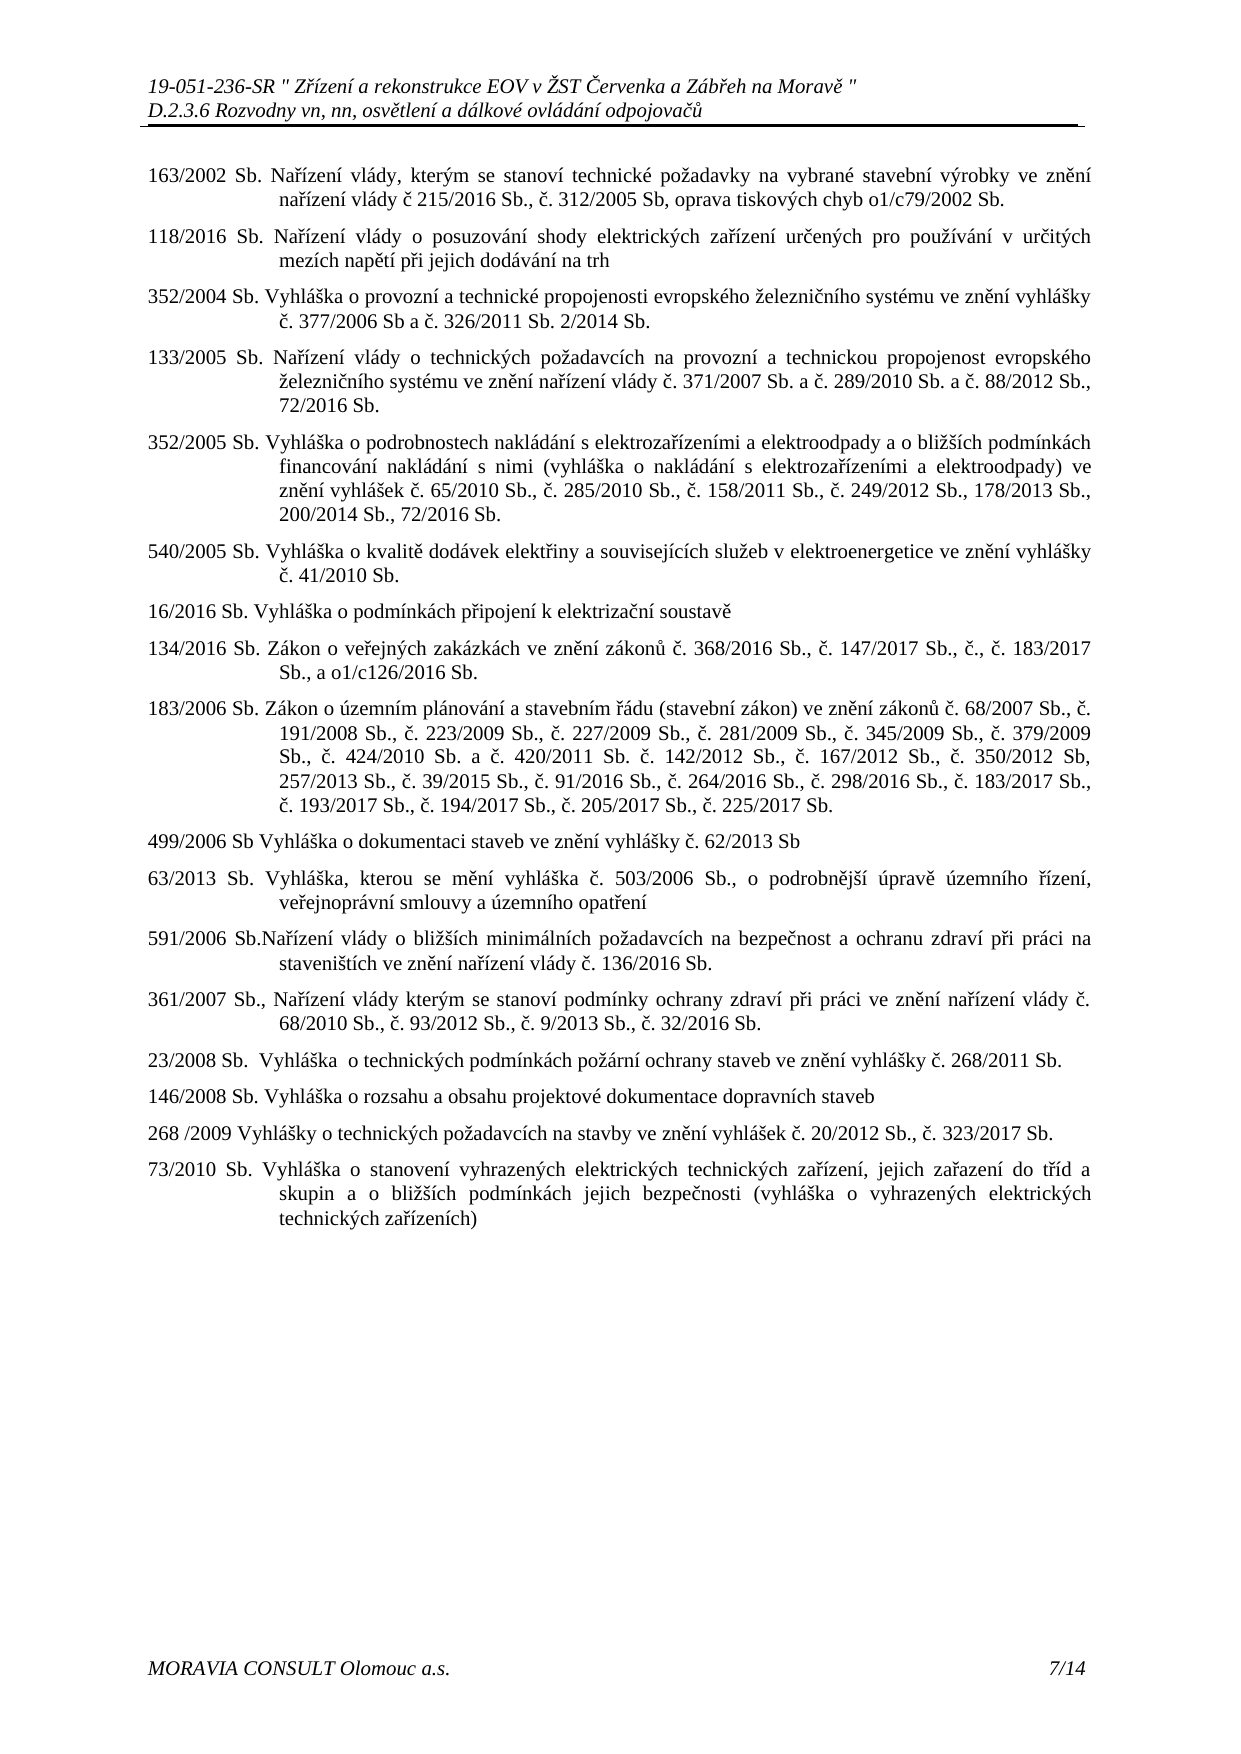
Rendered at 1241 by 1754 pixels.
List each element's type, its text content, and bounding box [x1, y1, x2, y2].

text 133/2005 Sb. Nařízení vlády o technických požadavcích na provozní a technickou propojenost evropského železničního systému ve znění nařízení vlády č. 371/2007 Sb. a č. 289/2010 Sb. a č. 88/2012 Sb., 72/2016 Sb. [148, 345, 1092, 417]
text 63/2013 Sb. Vyhláška, kterou se mění vyhláška č. 503/2006 Sb., o podrobnější úpravě územního řízení, veřejnoprávní smlouvy a územního opatření [148, 866, 1092, 914]
text 183/2006 Sb. Zákon o územním plánování a stavebním řádu (stavební zákon) ve znění zákonů č. 68/2007 Sb., č. 191/2008 Sb., č. 223/2009 Sb., č. 227/2009 Sb., č. 281/2009 Sb., č. 345/2009 Sb., č. 379/2009 Sb., č. 424/2010 Sb. a č. 420/2011 Sb. č. 142/2012 Sb., č. 167/2012 Sb., č. 350/2012 Sb, 257/2013 Sb., č. 39/2015 Sb., č. 91/2016 Sb., č. 264/2016 Sb., č. 298/2016 Sb., č. 183/2017 Sb., č. 193/2017 Sb., č. 194/2017 Sb., č. 205/2017 Sb., č. 225/2017 Sb. [148, 696, 1092, 817]
text 163/2002 Sb. Nařízení vlády, kterým se stanoví technické požadavky na vybrané stavební výrobky ve znění nařízení vlády č 215/2016 Sb., č. 312/2005 Sb, oprava tiskových chyb o1/c79/2002 Sb. [148, 163, 1092, 211]
text 118/2016 Sb. Nařízení vlády o posuzování shody elektrických zařízení určených pro používání v určitých mezích napětí při jejich dodávání na trh [148, 224, 1092, 272]
text 16/2016 Sb. Vyhláška o podmínkách připojení k elektrizační soustavě [148, 599, 1092, 623]
text 73/2010 Sb. Vyhláška o stanovení vyhrazených elektrických technických zařízení, jejich zařazení do tříd a skupin a o bližších podmínkách jejich bezpečnosti (vyhláška o vyhrazených elektrických technických zařízeních) [148, 1157, 1092, 1229]
text 591/2006 Sb.Nařízení vlády o bližších minimálních požadavcích na bezpečnost a ochranu zdraví při práci na staveništích ve znění nařízení vlády č. 136/2016 Sb. [148, 926, 1092, 974]
text 540/2005 Sb. Vyhláška o kvalitě dodávek elektřiny a souvisejících služeb v elektroenergetice ve znění vyhlášky č. 41/2010 Sb. [148, 538, 1092, 587]
text 352/2005 Sb. Vyhláška o podrobnostech nakládání s elektrozařízeními a elektroodpady a o bližších podmínkách financování nakládání s nimi (vyhláška o nakládání s elektrozařízeními a elektroodpady) ve znění vyhlášek č. 65/2010 Sb., č. 285/2010 Sb., č. 158/2011 Sb., č. 249/2012 Sb., 178/2013 Sb., 200/2014 Sb., 72/2016 Sb. [148, 430, 1092, 526]
text 146/2008 Sb. Vyhláška o rozsahu a obsahu projektové dokumentace dopravních staveb [148, 1084, 1092, 1108]
text 361/2007 Sb., Nařízení vlády kterým se stanoví podmínky ochrany zdraví při práci ve znění nařízení vlády č. 68/2010 Sb., č. 93/2012 Sb., č. 9/2013 Sb., č. 32/2016 Sb. [148, 987, 1092, 1035]
text 499/2006 Sb Vyhláška o dokumentaci staveb ve znění vyhlášky č. 62/2013 Sb [148, 829, 1092, 853]
text 268 /2009 Vyhlášky o technických požadavcích na stavby ve znění vyhlášek č. 20/2012 Sb., č. 323/2017 Sb. [148, 1121, 1092, 1145]
text 352/2004 Sb. Vyhláška o provozní a technické propojenosti evropského železničního systému ve znění vyhlášky č. 377/2006 Sb a č. 326/2011 Sb. 2/2014 Sb. [148, 284, 1092, 333]
text 134/2016 Sb. Zákon o veřejných zakázkách ve znění zákonů č. 368/2016 Sb., č. 147/2017 Sb., č., č. 183/2017 Sb., a o1/c126/2016 Sb. [148, 636, 1092, 684]
text 23/2008 Sb. Vyhláška o technických podmínkách požární ochrany staveb ve znění vyhlášky č. 268/2011 Sb. [148, 1048, 1092, 1072]
